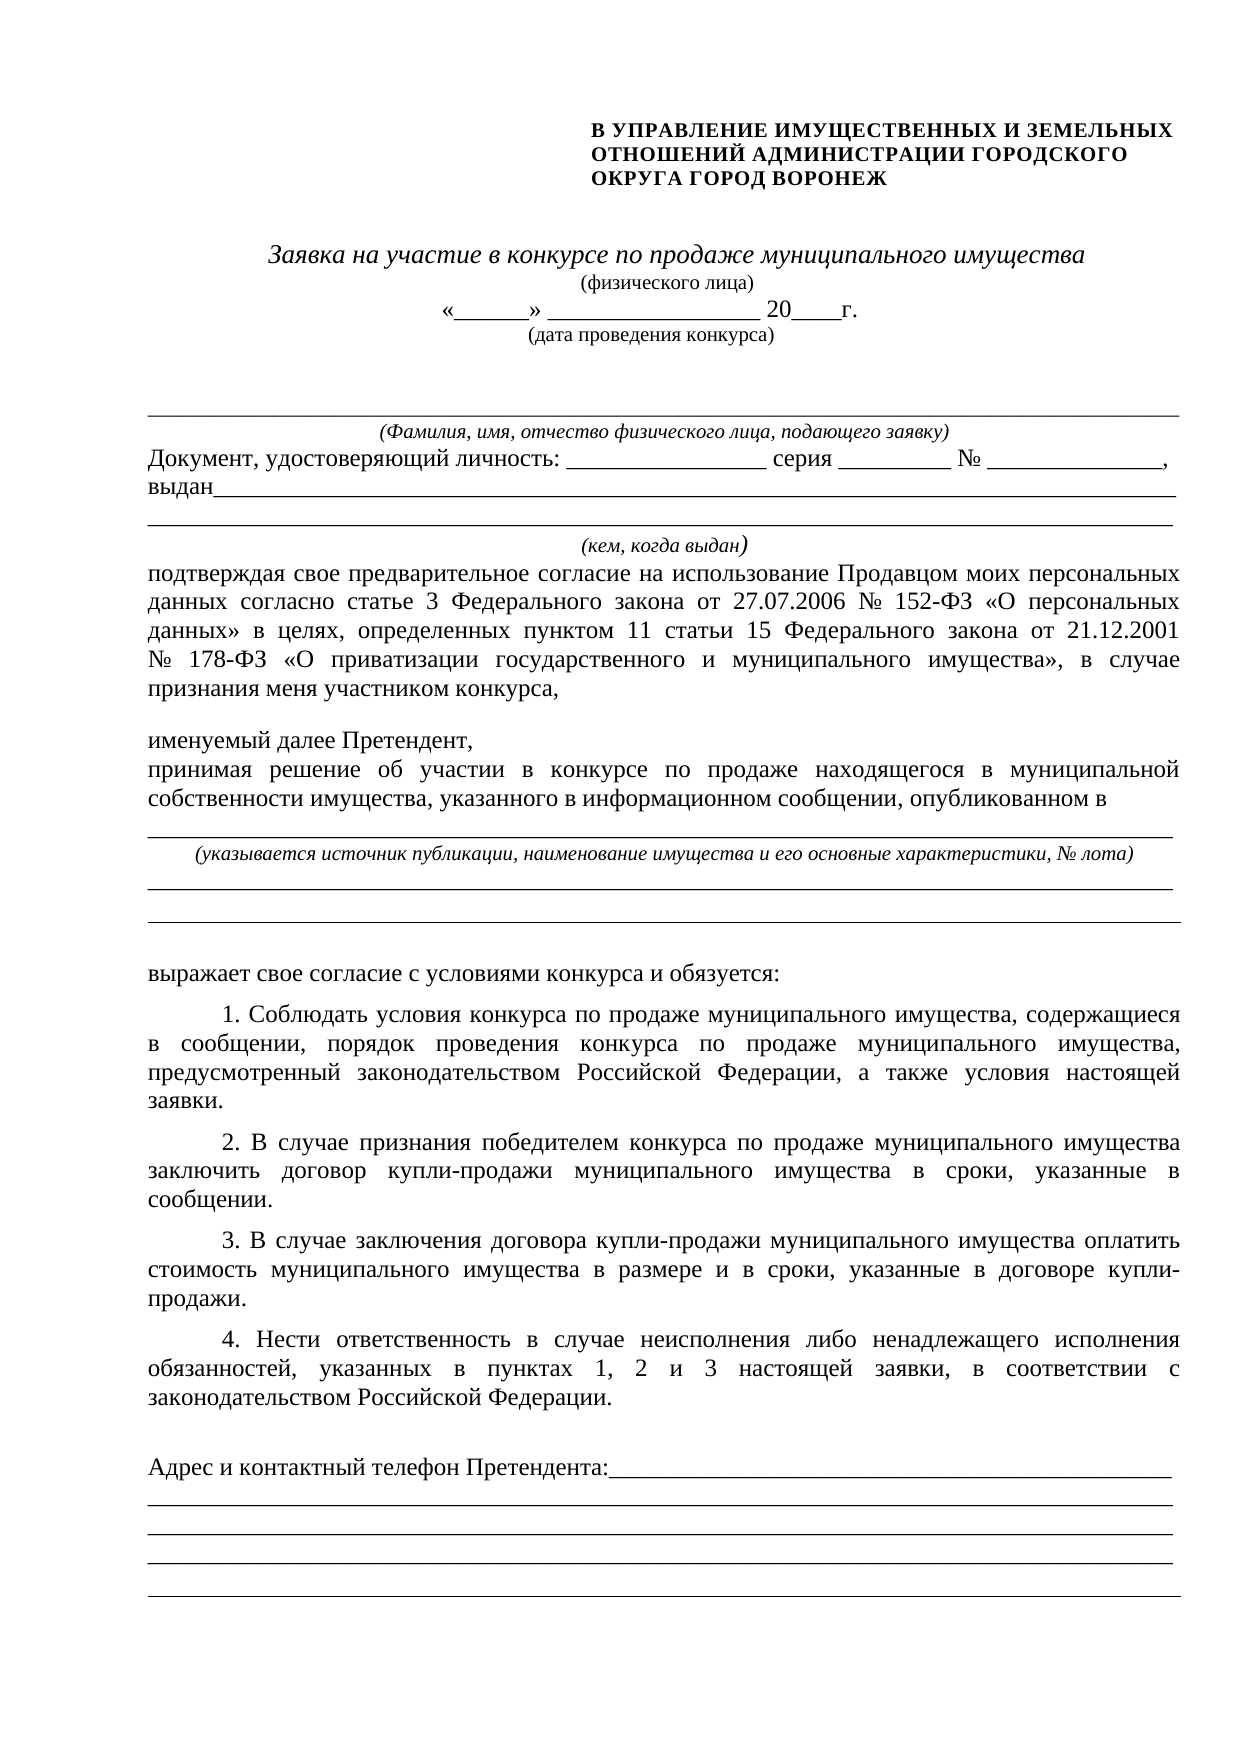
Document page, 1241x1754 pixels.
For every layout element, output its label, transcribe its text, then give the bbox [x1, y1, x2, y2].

text В УПРАВЛЕНИЕ ИМУЩЕСТВЕННЫХ И ЗЕМЕЛЬНЫХ ОТНОШЕНИЙ АДМИНИСТРАЦИИ ГОРОДСКОГО ОКРУГА ГОРОД ВОРОНЕЖ [591, 118, 1181, 190]
text __________________________________________________________________________________ [148, 1538, 1181, 1567]
text выражает свое согласие с условиями конкурса и обязуется: [148, 958, 1181, 987]
text __________________________________________________________________________________ [148, 864, 1181, 893]
text ___________________________________________________________________________________________________ [148, 394, 1181, 419]
text (Фамилия, имя, отчество физического лица, подающего заявку) [148, 419, 1181, 443]
text Документ, удостоверяющий личность: ________________ серия _________ № ______________, выдан_______________________________________________________________________________________________________________________________________________________________ [148, 443, 1181, 529]
subtitle Заявка на участие в конкурсе по продаже муниципального имущества [173, 238, 1181, 269]
text Адрес и контактный телефон Претендента:_____________________________________________ [148, 1452, 1181, 1481]
text (указывается источник публикации, наименование имущества и его основные характеристики, № лота) [148, 841, 1181, 864]
text (дата проведения конкурса) [148, 322, 1181, 346]
text __________________________________________________________________________________ [148, 812, 1181, 841]
text принимая решение об участии в конкурсе по продаже находящегося в муниципальной собственности имущества, указанного в информационном сообщении, опубликованном в [148, 754, 1181, 812]
text 1. Соблюдать условия конкурса по продаже муниципального имущества, содержащиеся в сообщении, порядок проведения конкурса по продаже муниципального имущества, предусмотренный законодательством Российской Федерации, а также условия настоящей заявки. [148, 992, 1181, 1114]
text __________________________________________________________________________________ [148, 1481, 1181, 1509]
text именуемый далее Претендент, [148, 726, 1181, 754]
text (физического лица) [148, 269, 1181, 294]
text (кем, когда выдан) [148, 529, 1181, 558]
text 3. В случае заключения договора купли-продажи муниципального имущества оплатить стоимость муниципального имущества в размере и в сроки, указанные в договоре купли-продажи. [148, 1218, 1181, 1312]
text 2. В случае признания победителем конкурса по продаже муниципального имущества заключить договор купли-продажи муниципального имущества в сроки, указанные в сообщении. [148, 1119, 1181, 1213]
text «______» _________________ 20____г. [148, 294, 1181, 322]
text __________________________________________________________________________________ [148, 1509, 1181, 1538]
text подтверждая свое предварительное согласие на использование Продавцом моих персональных данных согласно статье 3 Федерального закона от 27.07.2006 № 152-ФЗ «О персональных данных» в целях, определенных пунктом 11 статьи 15 Федерального закона от 21.12.2001 № 178-ФЗ «О приватизации государственного и муниципального имущества», в случае признания меня участником конкурса, [148, 558, 1181, 701]
text 4. Нести ответственность в случае неисполнения либо ненадлежащего исполнения обязанностей, указанных в пунктах 1, 2 и 3 настоящей заявки, в соответствии с законодательством Российской Федерации. [148, 1317, 1181, 1411]
